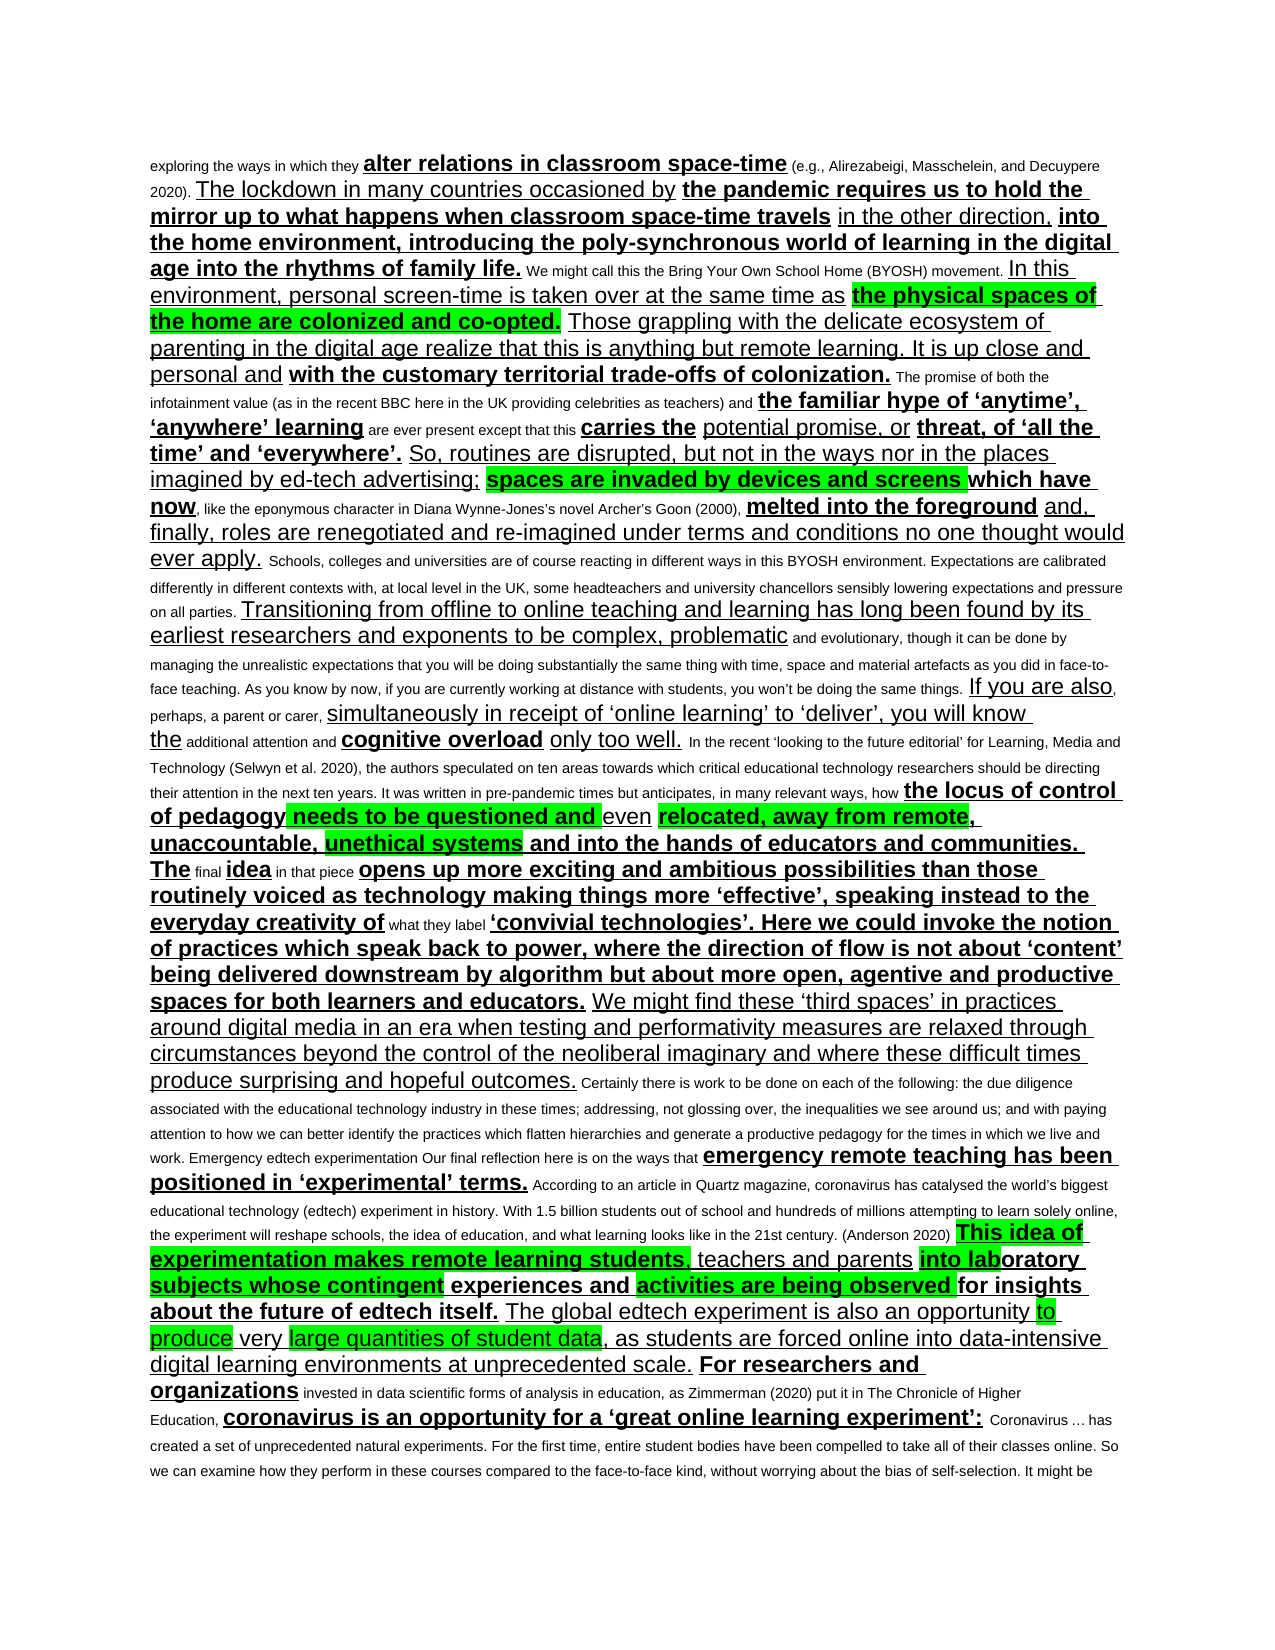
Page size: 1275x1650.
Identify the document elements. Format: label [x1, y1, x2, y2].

text [150, 543, 1125, 1479]
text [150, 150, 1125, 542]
